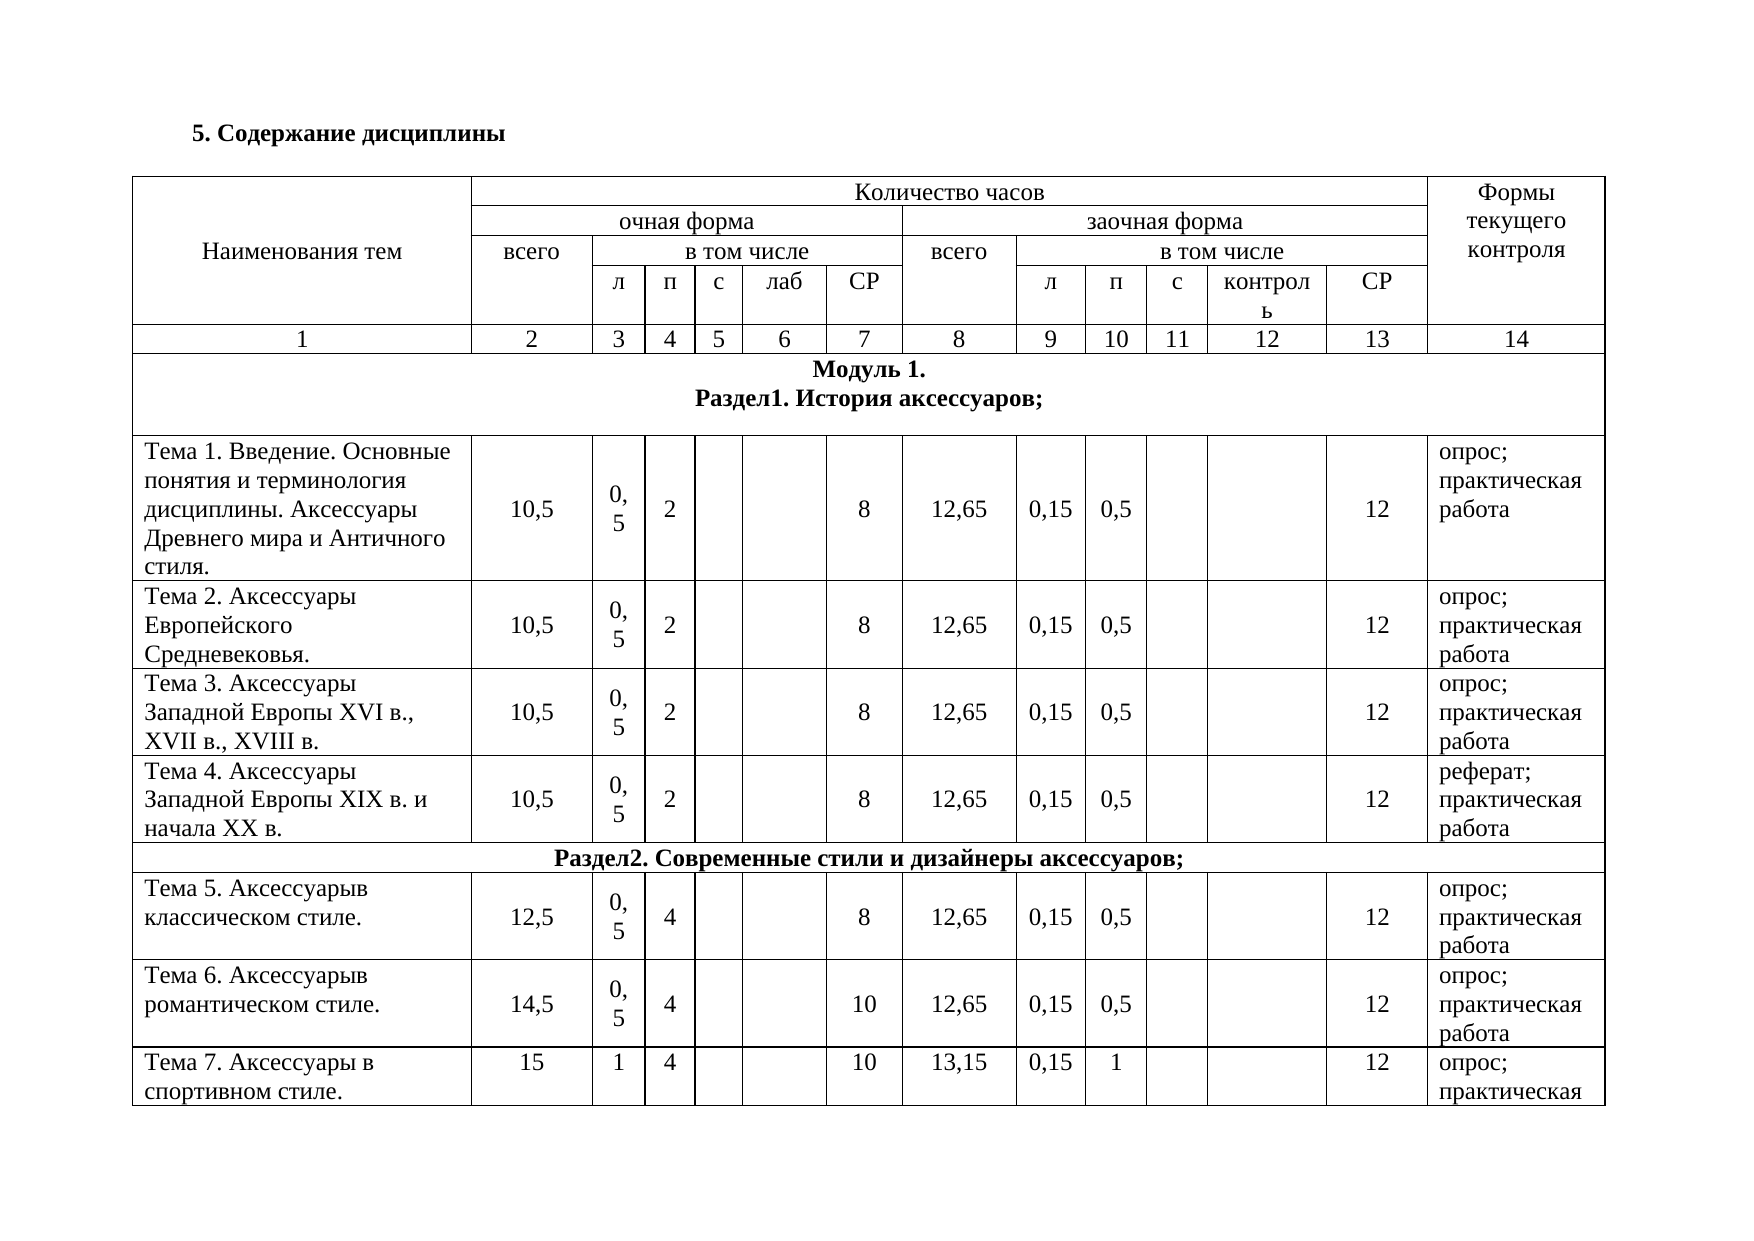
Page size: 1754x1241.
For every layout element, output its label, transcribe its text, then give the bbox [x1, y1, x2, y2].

table_cell [1208, 436, 1326, 580]
table_cell 12 [1327, 581, 1427, 667]
table_cell 0,5 [593, 873, 644, 959]
table_cell 4 [646, 873, 694, 959]
table_cell СР [1327, 266, 1427, 323]
table_cell 0,15 [1017, 581, 1085, 667]
table_cell опрос; практическая работа [1428, 436, 1604, 580]
table_cell [1147, 756, 1207, 842]
table_cell 10 [827, 960, 902, 1046]
table_cell всего [903, 236, 1016, 323]
text 5. Содержание дисциплины [118, 118, 1636, 147]
table_cell [696, 581, 742, 667]
table_cell Тема 3. Аксессуары Западной Европы XVI в., XVII в., XVIII в. [133, 669, 471, 755]
table_header Количество часов [472, 177, 1427, 205]
table_cell 10,5 [472, 581, 592, 667]
table_cell [1147, 436, 1207, 580]
table_cell 0,5 [593, 960, 644, 1046]
table_cell 4 [646, 325, 694, 353]
table_cell л [593, 266, 644, 323]
table_cell с [696, 266, 742, 323]
table_cell [1208, 669, 1326, 755]
table_cell 0,15 [1017, 1048, 1085, 1105]
table_cell 1 [593, 1048, 644, 1105]
table_cell 0,5 [1086, 436, 1146, 580]
table_cell 12 [1327, 669, 1427, 755]
table_cell [1147, 669, 1207, 755]
table_cell [743, 581, 826, 667]
table_cell 10 [1086, 325, 1146, 353]
table_cell 11 [1147, 325, 1207, 353]
table_cell заочная форма [903, 206, 1427, 235]
table_cell [1208, 873, 1326, 959]
table_cell 12,65 [903, 756, 1016, 842]
table_cell 5 [696, 325, 742, 353]
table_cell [1428, 1048, 1604, 1105]
table_cell СР [827, 266, 902, 323]
table_cell 14 [1428, 325, 1604, 353]
table_cell 8 [827, 436, 902, 580]
table_cell 15 [472, 1048, 592, 1105]
table_cell 14,5 [472, 960, 592, 1046]
table_cell [1147, 1048, 1207, 1105]
table_cell 4 [646, 1048, 694, 1105]
table_cell с [1147, 266, 1207, 323]
table_cell 2 [646, 756, 694, 842]
table_cell [743, 756, 826, 842]
table_cell [743, 873, 826, 959]
table_cell 0,15 [1017, 436, 1085, 580]
table_cell 1 [133, 325, 471, 353]
table_cell [1147, 873, 1207, 959]
table_header Наименования тем [133, 177, 471, 323]
table_cell 12 [1327, 873, 1427, 959]
table_cell 0,15 [1017, 669, 1085, 755]
table_cell 12 [1327, 1048, 1427, 1105]
table_cell 0,5 [593, 581, 644, 667]
table_cell 0,5 [1086, 581, 1146, 667]
table_cell 12,65 [903, 960, 1016, 1046]
table_cell 0,5 [1086, 960, 1146, 1046]
table_cell п [1086, 266, 1146, 323]
table_cell 7 [827, 325, 902, 353]
table_cell 0,5 [593, 756, 644, 842]
table_cell опрос; практическая работа [1428, 581, 1604, 667]
table_cell в том числе [593, 236, 902, 265]
table_cell 0,15 [1017, 960, 1085, 1046]
table_cell [743, 669, 826, 755]
table_cell 8 [827, 756, 902, 842]
table_cell Тема 6. Аксессуарыв романтическом стиле. [133, 960, 471, 1046]
table_cell 12 [1327, 960, 1427, 1046]
table_cell 12 [1327, 756, 1427, 842]
table_cell 2 [646, 581, 694, 667]
table_cell 10,5 [472, 436, 592, 580]
table_cell 8 [827, 873, 902, 959]
table_cell 12,65 [903, 669, 1016, 755]
table_cell [696, 960, 742, 1046]
table_cell [1147, 581, 1207, 667]
table_cell 1 [1086, 1048, 1146, 1105]
table_cell лаб [743, 266, 826, 323]
table_cell 0,5 [1086, 669, 1146, 755]
table_cell [1147, 960, 1207, 1046]
table_cell 12,65 [903, 873, 1016, 959]
table_cell [1208, 1048, 1326, 1105]
table_cell л [1017, 266, 1085, 323]
table_cell 10,5 [472, 756, 592, 842]
table_header Формы текущего контроля [1428, 177, 1604, 323]
table_cell Тема 2. Аксессуары Европейского Средневековья. [133, 581, 471, 667]
table_cell [696, 756, 742, 842]
table_cell [1208, 581, 1326, 667]
table_cell 0,5 [1086, 873, 1146, 959]
table_cell [696, 669, 742, 755]
table_cell 2 [646, 436, 694, 580]
table_cell реферат; практическая работа [1428, 756, 1604, 842]
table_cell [133, 1048, 471, 1105]
table_cell 0,5 [1086, 756, 1146, 842]
table_cell 13 [1327, 325, 1427, 353]
table_cell 2 [646, 669, 694, 755]
table_cell [696, 873, 742, 959]
table_cell опрос; практическая работа [1428, 669, 1604, 755]
table_cell 13,15 [903, 1048, 1016, 1105]
table_cell Тема 4. Аксессуары Западной Европы XIX в. и начала XX в. [133, 756, 471, 842]
table_cell 12,5 [472, 873, 592, 959]
table_cell 8 [827, 669, 902, 755]
table_cell Модуль 1. Раздел1. История аксессуаров; [133, 354, 1604, 435]
table_cell Раздел2. Современные стили и дизайнеры аксессуаров; [133, 843, 1604, 872]
table_cell [743, 1048, 826, 1105]
table_cell 10 [827, 1048, 902, 1105]
table_cell [1208, 756, 1326, 842]
table_cell 3 [593, 325, 644, 353]
table_cell 0,5 [593, 669, 644, 755]
table_cell [743, 436, 826, 580]
table_cell [1208, 960, 1326, 1046]
table_cell всего [472, 236, 592, 323]
table_cell 10,5 [472, 669, 592, 755]
table_cell опрос; практическая работа [1428, 960, 1604, 1046]
table_cell 8 [903, 325, 1016, 353]
table_cell опрос; практическая работа [1428, 873, 1604, 959]
table_cell 9 [1017, 325, 1085, 353]
table_cell [696, 436, 742, 580]
table_cell 0,15 [1017, 873, 1085, 959]
table_cell 12 [1327, 436, 1427, 580]
table_cell в том числе [1017, 236, 1427, 265]
table_cell очная форма [472, 206, 902, 235]
table_cell 12,65 [903, 436, 1016, 580]
table_cell 0,15 [1017, 756, 1085, 842]
table_cell п [646, 266, 694, 323]
table_cell Тема 1. Введение. Основные понятия и терминология дисциплины. Аксессуары Древнего мира и Античного стиля. [133, 436, 471, 580]
table_cell 6 [743, 325, 826, 353]
table_cell [696, 1048, 742, 1105]
table_cell 8 [827, 581, 902, 667]
table_cell контроль [1208, 266, 1326, 323]
table_cell Тема 5. Аксессуарыв классическом стиле. [133, 873, 471, 959]
table_cell 12 [1208, 325, 1326, 353]
table_cell 0,5 [593, 436, 644, 580]
table_cell 12,65 [903, 581, 1016, 667]
table_cell [743, 960, 826, 1046]
table_cell 4 [646, 960, 694, 1046]
table_cell 2 [472, 325, 592, 353]
